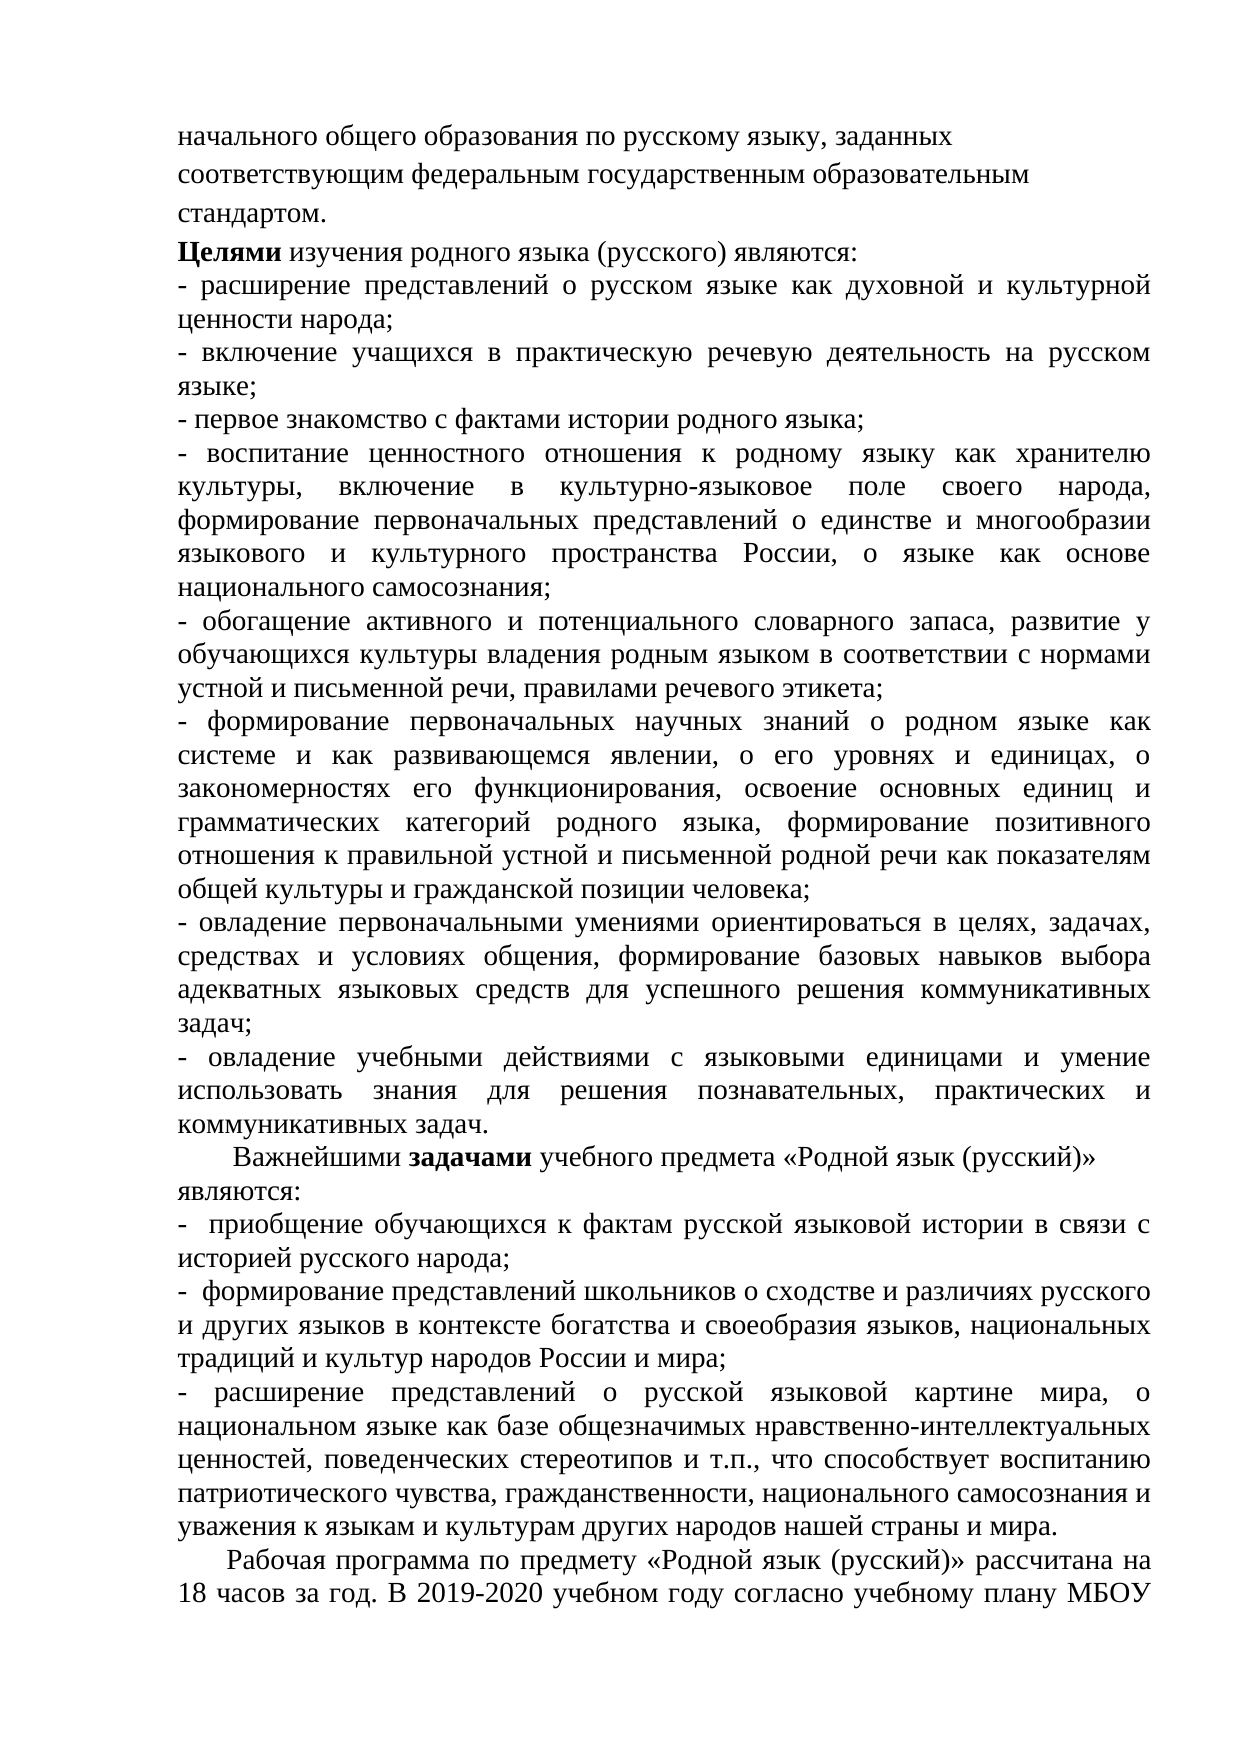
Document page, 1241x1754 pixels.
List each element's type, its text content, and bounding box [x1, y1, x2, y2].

text - включение учащихся в практическую речевую деятельность на русском языке; [177, 334, 1152, 401]
text - расширение представлений о русской языковой картине мира, о национальном языке как базе общезначимых нравственно-интеллектуальных ценностей, поведенческих стереотипов и т.п., что способствует воспитанию патриотического чувства, гражданственности, национального самосознания и уважения к языкам и культурам других народов нашей страны и мира. [177, 1374, 1152, 1542]
text - приобщение обучающихся к фактам русской языковой истории в связи с историей русского народа; [177, 1206, 1152, 1273]
text Целями изучения родного языка (русского) являются: [177, 234, 1152, 267]
text - первое знакомство с фактами истории родного языка; [177, 401, 1152, 435]
text - формирование представлений школьников о сходстве и различиях русского и других языков в контексте богатства и своеобразия языков, национальных традиций и культур народов России и мира; [177, 1273, 1152, 1374]
text - обогащение активного и потенциального словарного запаса, развитие у обучающихся культуры владения родным языком в соответствии с нормами устной и письменной речи, правилами речевого этикета; [177, 603, 1152, 703]
text - овладение учебными действиями с языковыми единицами и умение использовать знания для решения познавательных, практических и коммуникативных задач. [177, 1039, 1152, 1139]
text - формирование первоначальных научных знаний о родном языке как системе и как развивающемся явлении, о его уровнях и единицах, о закономерностях его функционирования, освоение основных единиц и грамматических категорий родного языка, формирование позитивного отношения к правильной устной и письменной родной речи как показателям общей культуры и гражданской позиции человека; [177, 703, 1152, 904]
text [177, 118, 1152, 229]
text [177, 1542, 1152, 1609]
text - расширение представлений о русском языке как духовной и культурной ценности народа; [177, 267, 1152, 334]
text Важнейшими задачами учебного предмета «Родной язык (русский)» [177, 1139, 1152, 1173]
text - овладение первоначальными умениями ориентироваться в целях, задачах, средствах и условиях общения, формирование базовых навыков выбора адекватных языковых средств для успешного решения коммуникативных задач; [177, 904, 1152, 1039]
text являются: [177, 1173, 1152, 1206]
text - воспитание ценностного отношения к родному языку как хранителю культуры, включение в культурно-языковое поле своего народа, формирование первоначальных представлений о единстве и многообразии языкового и культурного пространства России, о языке как основе национального самосознания; [177, 435, 1152, 603]
